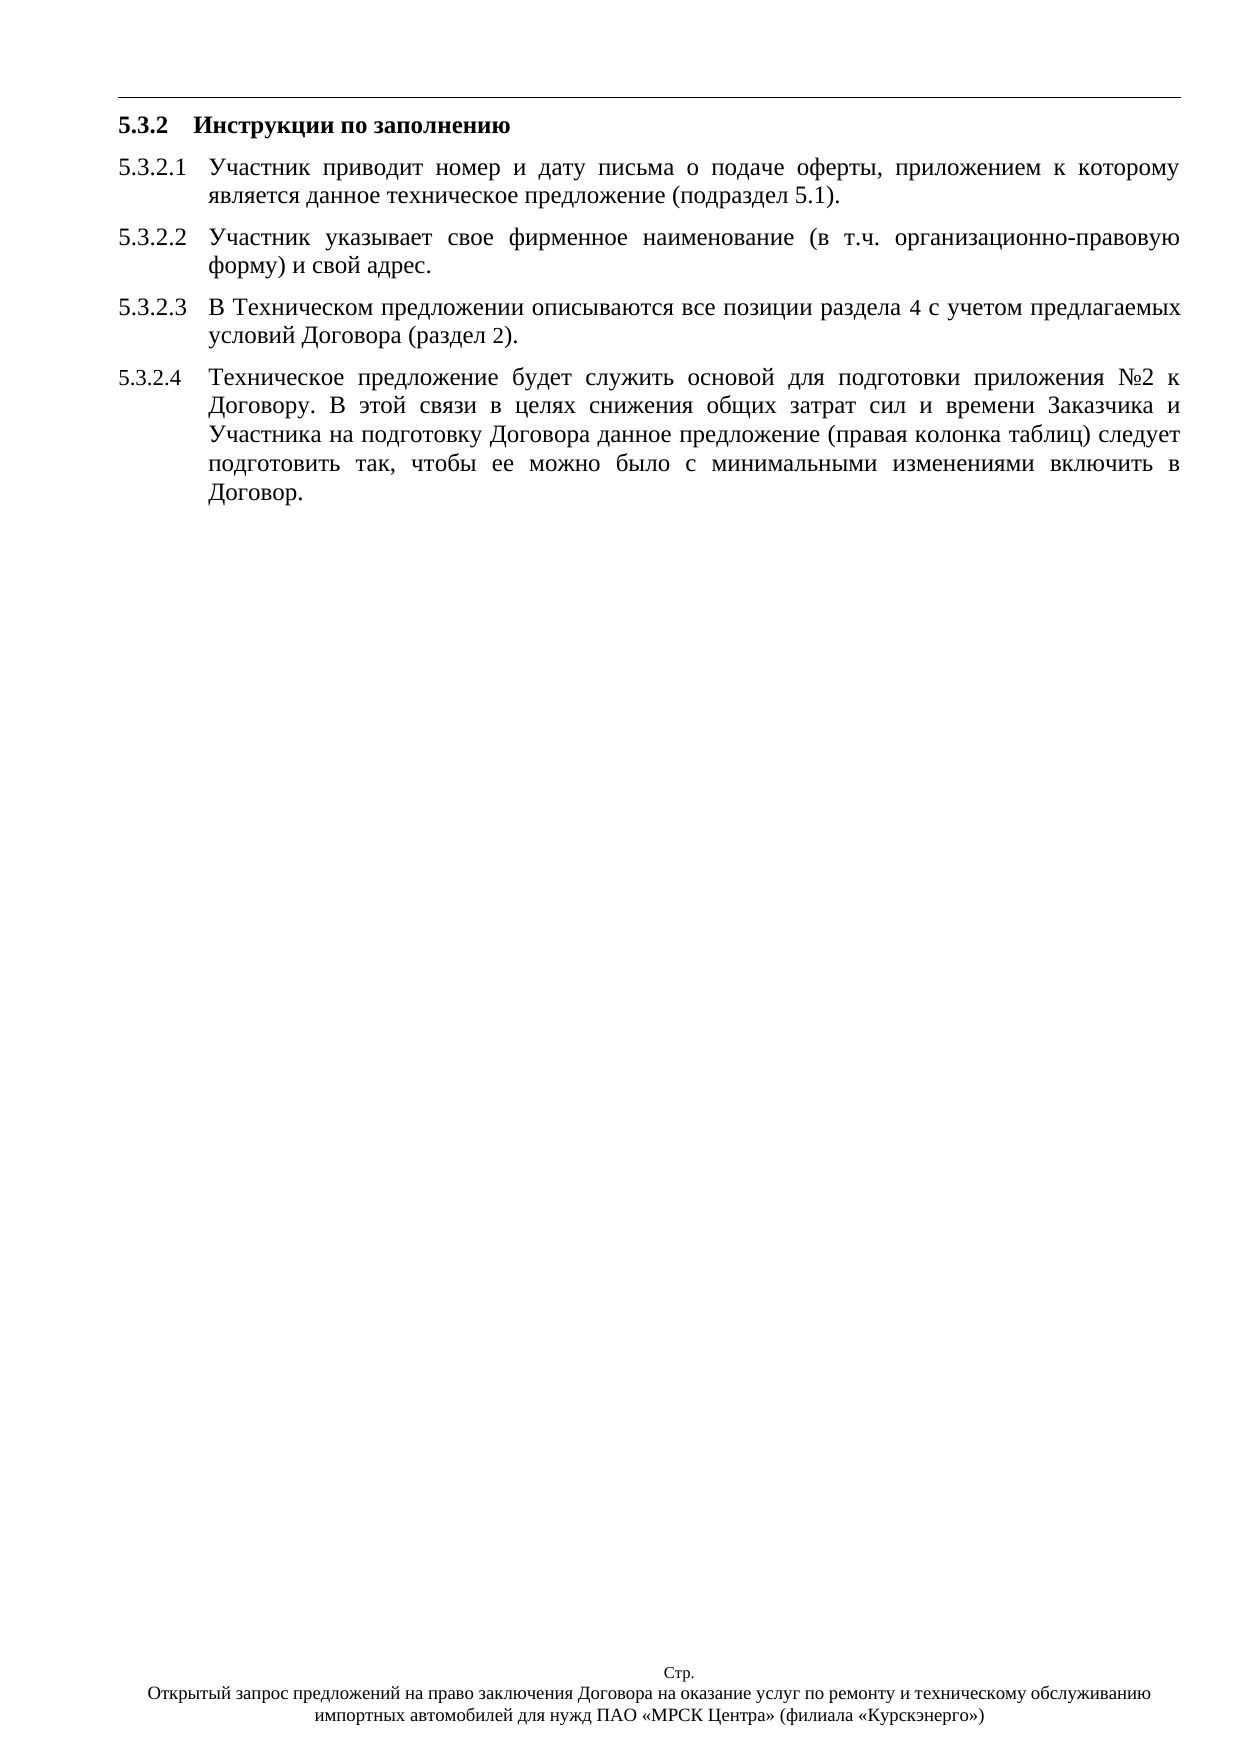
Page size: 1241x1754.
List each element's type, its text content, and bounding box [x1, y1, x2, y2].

list Техническое предложение будет служить основой для подготовки приложения №2 к Договору. В этой связи в целях снижения общих затрат сил и времени Заказчика и Участника на подготовку Договора данное предложение (правая колонка таблиц) следует подготовить так, чтобы ее можно было с минимальными изменениями включить в Договор. [118, 362, 1181, 506]
list Участник указывает свое фирменное наименование (в т.ч. организационно-правовую форму) и свой адрес. [118, 222, 1181, 279]
subtitle Инструкции по заполнению [118, 111, 1181, 139]
list В Техническом предложении описываются все позиции раздела 4 с учетом предлагаемых условий Договора (раздел 2). [118, 292, 1181, 349]
list Участник приводит номер и дату письма о подаче оферты, приложением к которому является данное техническое предложение (подраздел 5.1). [118, 152, 1181, 209]
